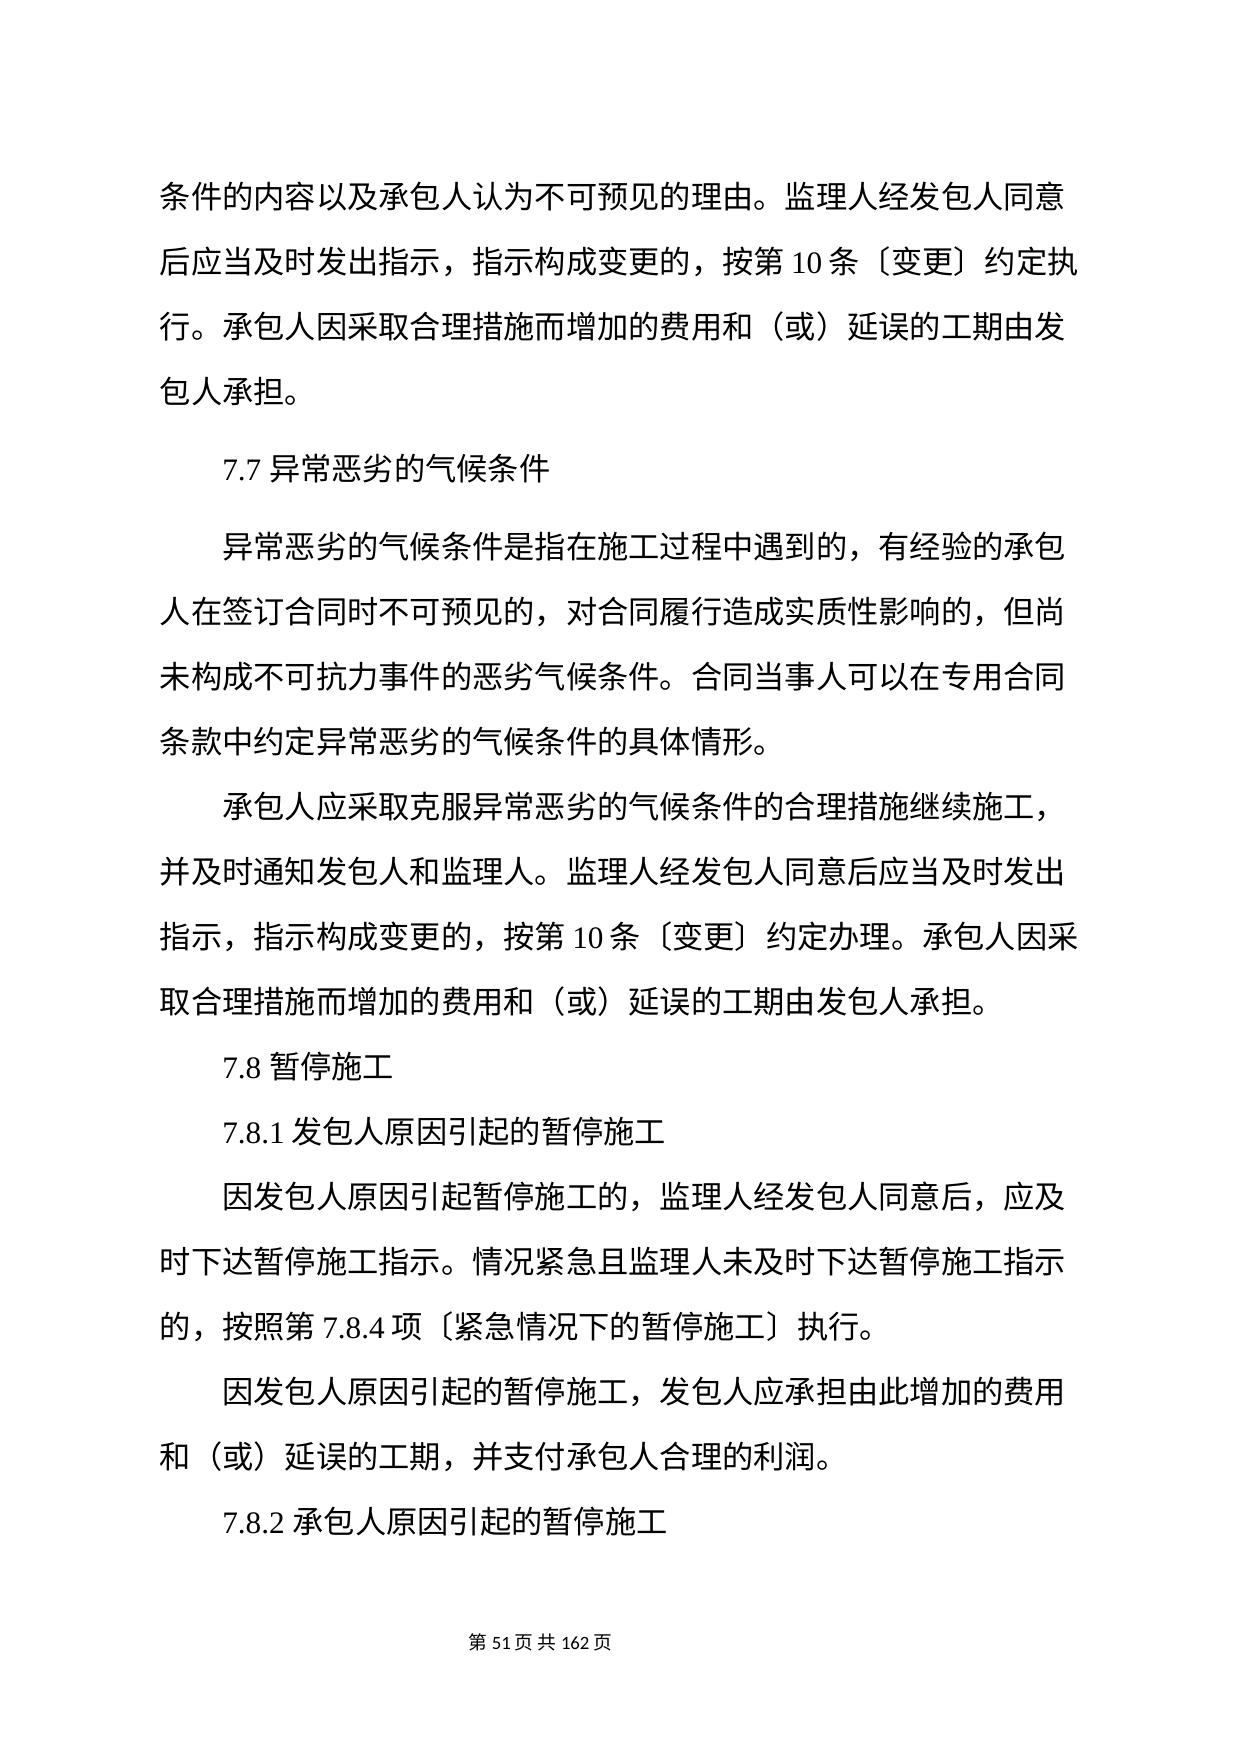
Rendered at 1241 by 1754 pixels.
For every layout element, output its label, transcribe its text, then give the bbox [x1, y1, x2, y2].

text 7.7 异常恶劣的气候条件 [159, 434, 1078, 499]
text 异常恶劣的气候条件是指在施工过程中遇到的，有经验的承包人在签订合同时不可预见的，对合同履行造成实质性影响的，但尚未构成不可抗力事件的恶劣气候条件。合同当事人可以在专用合同条款中约定异常恶劣的气候条件的具体情形。 [159, 512, 1078, 772]
text 7.8.1发包人原因引起的暂停施工 [159, 1097, 1078, 1162]
text 7.8.2 承包人原因引起的暂停施工 [159, 1487, 1078, 1552]
text 因发包人原因引起暂停施工的，监理人经发包人同意后，应及时下达暂停施工指示。情况紧急且监理人未及时下达暂停施工指示的，按照第7.8.4项〔紧急情况下的暂停施工〕执行。 [159, 1162, 1078, 1357]
text 7.8 暂停施工 [159, 1032, 1078, 1097]
text 因发包人原因引起的暂停施工，发包人应承担由此增加的费用和（或）延误的工期，并支付承包人合理的利润。 [159, 1357, 1078, 1487]
text 承包人应采取克服异常恶劣的气候条件的合理措施继续施工，并及时通知发包人和监理人。监理人经发包人同意后应当及时发出指示，指示构成变更的，按第10条〔变更〕约定办理。承包人因采取合理措施而增加的费用和（或）延误的工期由发包人承担。 [159, 772, 1078, 1032]
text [159, 162, 1078, 422]
